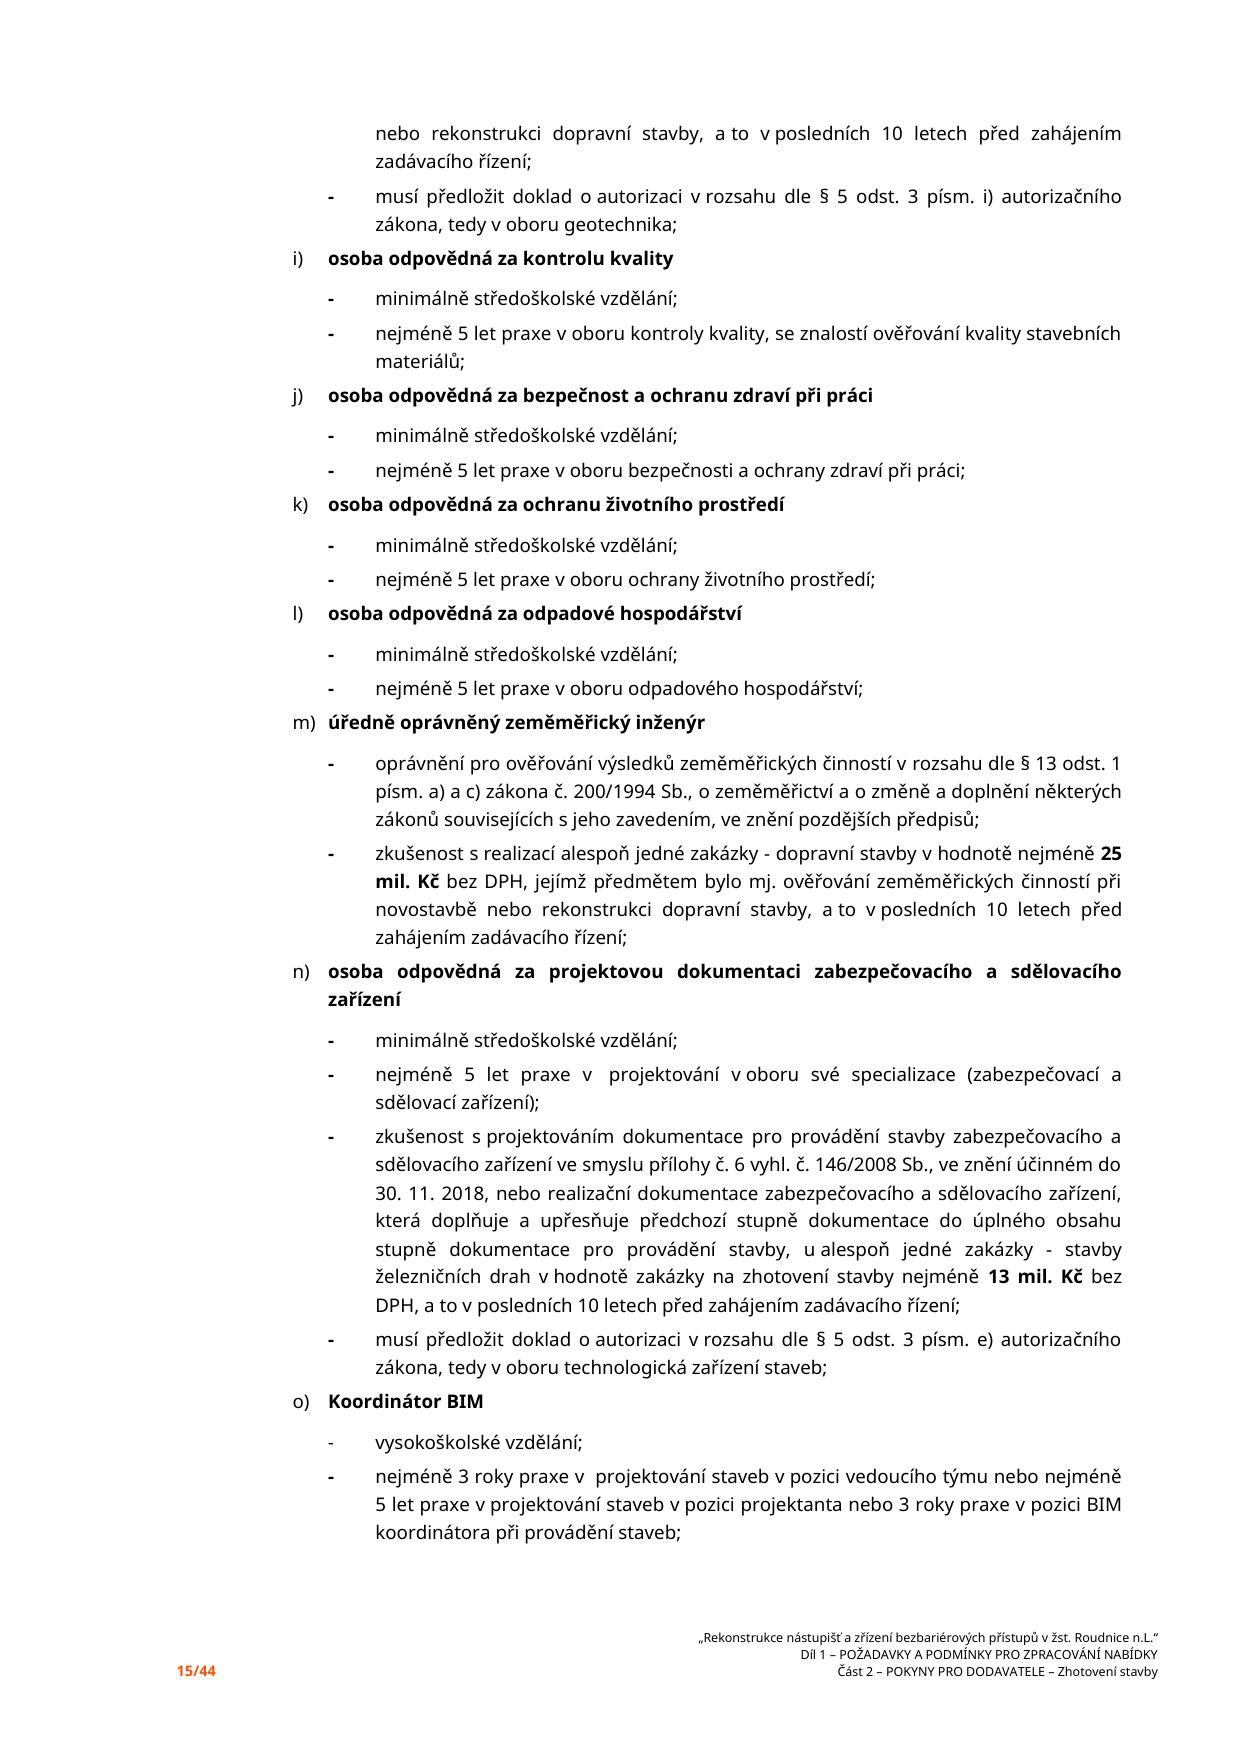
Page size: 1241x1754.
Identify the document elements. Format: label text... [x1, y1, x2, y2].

text minimálně středoškolské vzdělání; [328, 423, 1122, 448]
text nejméně 5 let praxe v oboru kontroly kvality, se znalostí ověřování kvality stavebních materiálů; [328, 320, 1122, 373]
text úředně oprávněný zeměměřický inženýr [292, 709, 1122, 735]
text osoba odpovědná za ochranu životního prostředí [292, 491, 1122, 517]
text zkušenost s projektováním dokumentace pro provádění stavby zabezpečovacího a sdělovacího zařízení ve smyslu přílohy č. 6 vyhl. č. 146/2008 Sb., ve znění účinném do 30. 11. 2018, nebo realizační dokumentace zabezpečovacího a sdělovacího zařízení, která doplňuje a upřesňuje předchozí stupně dokumentace do úplného obsahu stupně dokumentace pro provádění stavby, u alespoň jedné zakázky - stavby železničních drah v hodnotě zakázky na zhotovení stavby nejméně 13 mil. Kč bez DPH, a to v posledních 10 letech před zahájením zadávacího řízení; [328, 1124, 1122, 1317]
list nejméně 3 roky praxe v projektování staveb v pozici vedoucího týmu nebo nejméně 5 let praxe v projektování staveb v pozici projektanta nebo 3 roky praxe v pozici BIM koordinátora při provádění staveb; [328, 1463, 1122, 1545]
text musí předložit doklad o autorizaci v rozsahu dle § 5 odst. 3 písm. e) autorizačního zákona, tedy v oboru technologická zařízení staveb; [328, 1326, 1122, 1380]
text minimálně středoškolské vzdělání; [328, 532, 1122, 557]
text osoba odpovědná za kontrolu kvality [292, 245, 1122, 271]
text musí předložit doklad o autorizaci v rozsahu dle § 5 odst. 3 písm. i) autorizačního zákona, tedy v oboru geotechnika; [328, 183, 1122, 236]
text minimálně středoškolské vzdělání; [328, 1027, 1122, 1053]
text nejméně 5 let praxe v oboru ochrany životního prostředí; [328, 566, 1122, 592]
text minimálně středoškolské vzdělání; [328, 641, 1122, 666]
text nejméně 5 let praxe v oboru bezpečnosti a ochrany zdraví při práci; [328, 457, 1122, 483]
text zkušenost s realizací alespoň jedné zakázky - dopravní stavby v hodnotě nejméně 25 mil. Kč bez DPH, jejímž předmětem bylo mj. ověřování zeměměřických činností při novostavbě nebo rekonstrukci dopravní stavby, a to v posledních 10 letech před zahájením zadávacího řízení; [328, 840, 1122, 950]
text osoba odpovědná za bezpečnost a ochranu zdraví při práci [292, 382, 1122, 408]
text osoba odpovědná za projektovou dokumentaci zabezpečovacího a sdělovacího zařízení [292, 959, 1122, 1012]
text vysokoškolské vzdělání; [328, 1429, 1122, 1454]
text nejméně 5 let praxe v projektování v oboru své specializace (zabezpečovací a sdělovací zařízení); [328, 1061, 1122, 1115]
text minimálně středoškolské vzdělání; [328, 286, 1122, 311]
text Koordinátor BIM [292, 1388, 1122, 1414]
text osoba odpovědná za odpadové hospodářství [292, 600, 1122, 626]
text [328, 121, 1122, 174]
text oprávnění pro ověřování výsledků zeměměřických činností v rozsahu dle § 13 odst. 1 písm. a) a c) zákona č. 200/1994 Sb., o zeměměřictví a o změně a doplnění některých zákonů souvisejících s jeho zavedením, ve znění pozdějších předpisů; [328, 750, 1122, 832]
text nejméně 5 let praxe v oboru odpadového hospodářství; [328, 675, 1122, 701]
